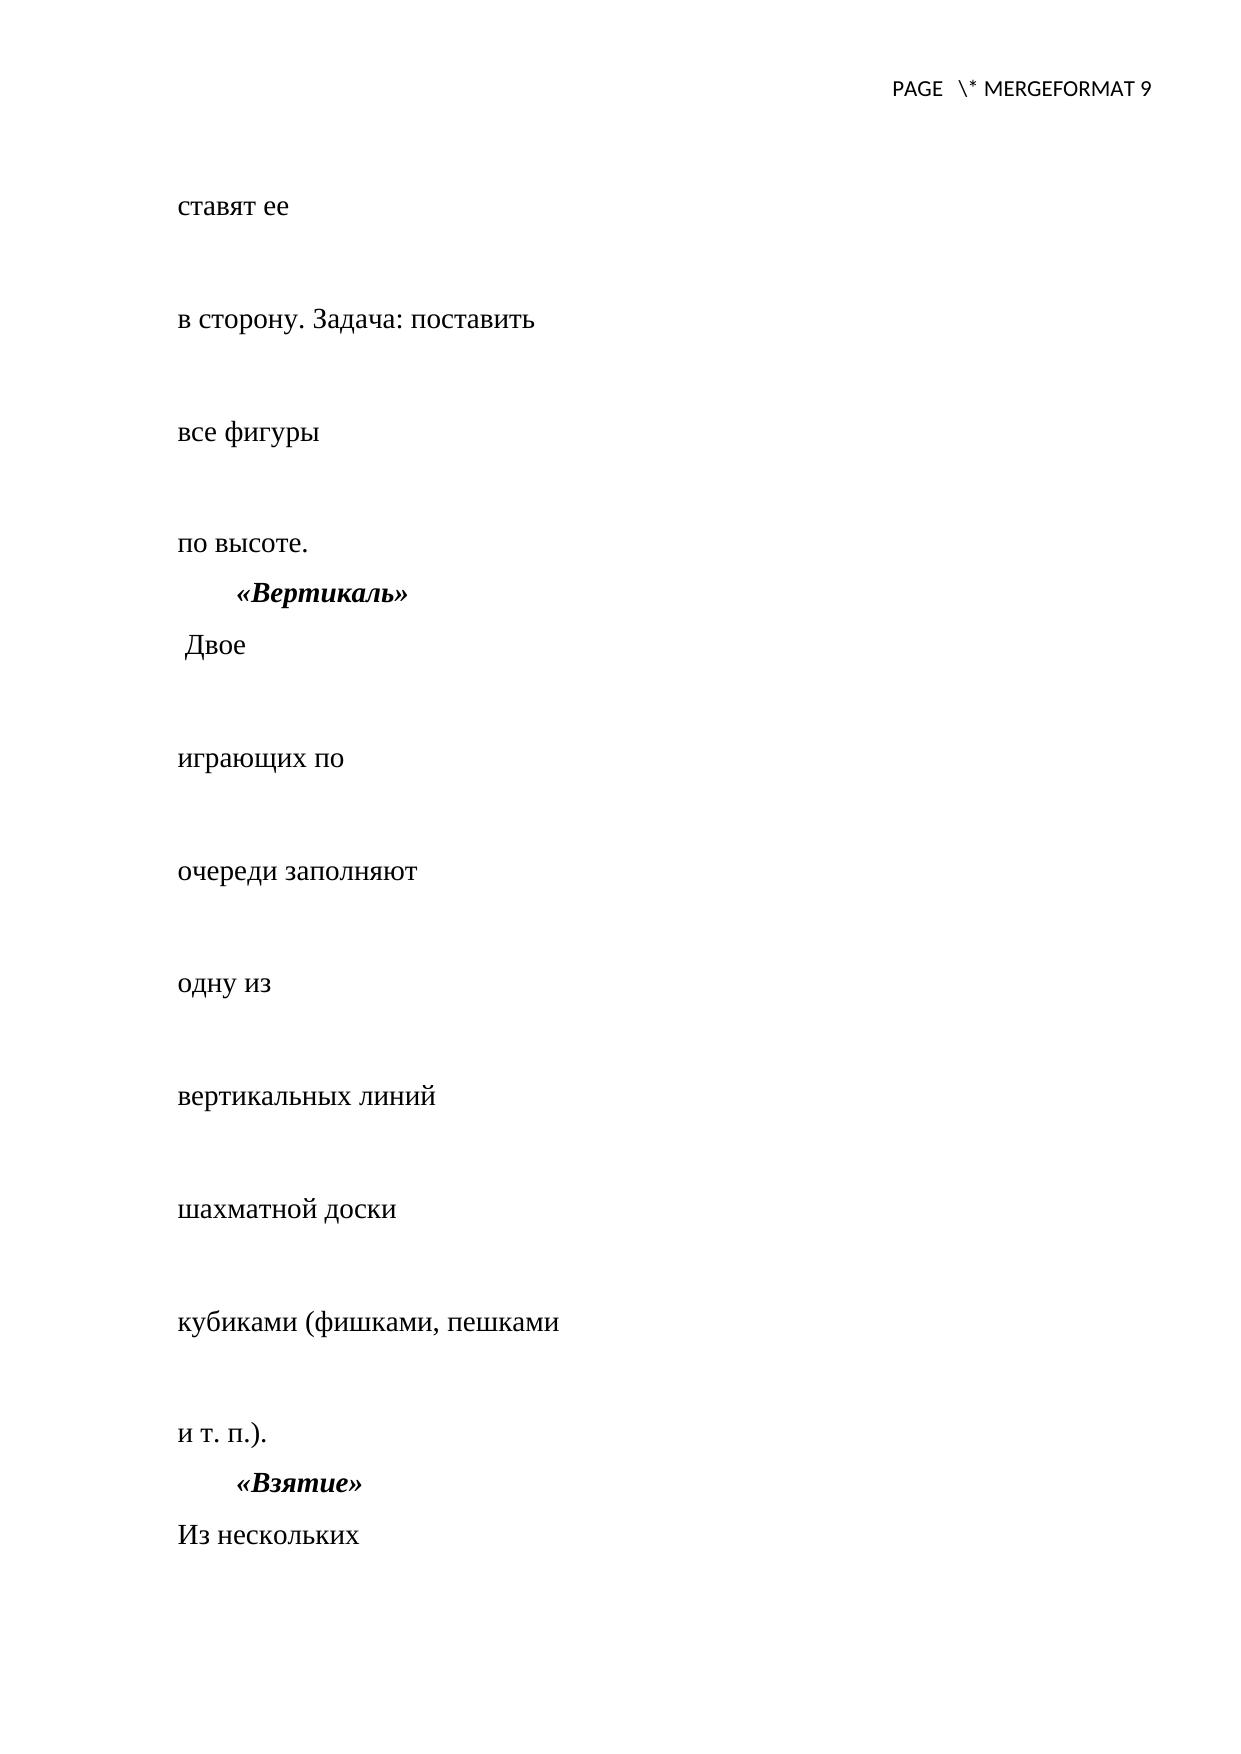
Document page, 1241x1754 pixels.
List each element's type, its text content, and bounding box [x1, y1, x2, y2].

text «Взятие» [177, 1465, 1152, 1499]
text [177, 130, 1152, 559]
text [177, 1516, 1152, 1611]
text Двое ‏ㅤ играющих по ‏ㅤ очереди заполняют ‏ㅤ одну из ‏ㅤ вертикальных линий ‏ㅤ шахматной доски ‏ㅤ кубиками (фишками, пешками ‏ㅤ и т. п.). [177, 626, 1152, 1449]
text «Вертикаль» [177, 575, 1152, 609]
